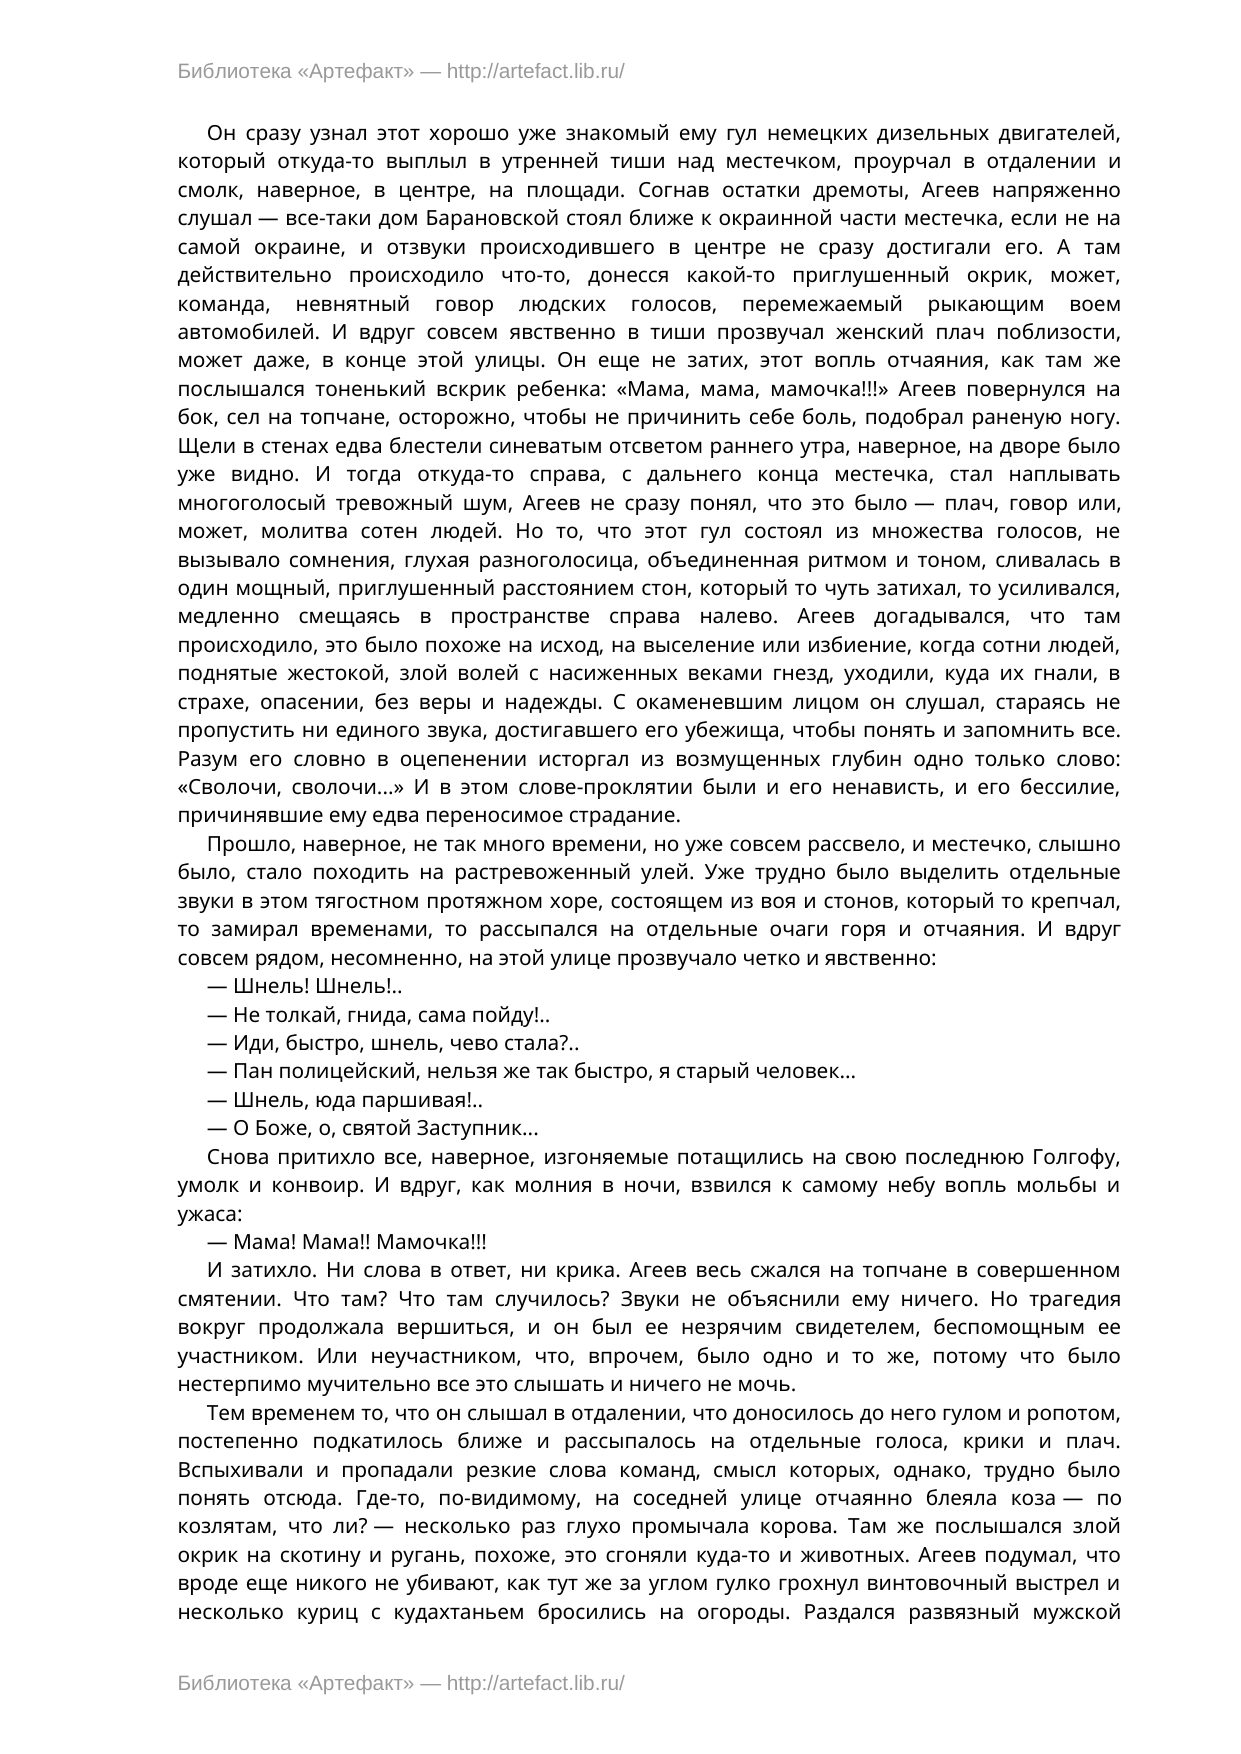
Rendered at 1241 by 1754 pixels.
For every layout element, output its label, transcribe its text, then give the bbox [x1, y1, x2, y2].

text Прошло, наверное, не так много времени, но уже совсем рассвело, и местечко, слышно было, стало походить на растревоженный улей. Уже трудно было выделить отдельные звуки в этом тягостном протяжном хоре, состоящем из воя и стонов, который то крепчал, то замирал временами, то рассыпался на отдельные очаги горя и отчаяния. И вдруг совсем рядом, несомненно, на этой улице прозвучало четко и явственно: [177, 829, 1122, 971]
text — Иди, быстро, шнель, чево стала?.. [177, 1028, 1122, 1057]
text — Шнель, юда паршивая!.. [177, 1085, 1122, 1113]
text Он сразу узнал этот хорошо уже знакомый ему гул немецких дизельных двигателей, который откуда-то выплыл в утренней тиши над местечком, проурчал в отдалении и смолк, наверное, в центре, на площади. Согнав остатки дремоты, Агеев напряженно слушал — все-таки дом Барановской стоял ближе к окраинной части местечка, если не на самой окраине, и отзвуки происходившего в центре не сразу достигали его. А там действительно происходило что-то, донесся какой-то приглушенный окрик, может, команда, невнятный говор людских голосов, перемежаемый рыкающим воем автомобилей. И вдруг совсем явственно в тиши прозвучал женский плач поблизости, может даже, в конце этой улицы. Он еще не затих, этот вопль отчаяния, как там же послышался тоненький вскрик ребенка: «Мама, мама, мамочка!!!» Агеев повернулся на бок, сел на топчане, осторожно, чтобы не причинить себе боль, подобрал раненую ногу. Щели в стенах едва блестели синеватым отсветом раннего утра, наверное, на дворе было уже видно. И тогда откуда-то справа, с дальнего конца местечка, стал наплывать многоголосый тревожный шум, Агеев не сразу понял, что это было — плач, говор или, может, молитва сотен людей. Но то, что этот гул состоял из множества голосов, не вызывало сомнения, глухая разноголосица, объединенная ритмом и тоном, сливалась в один мощный, приглушенный расстоянием стон, который то чуть затихал, то усиливался, медленно смещаясь в пространстве справа налево. Агеев догадывался, что там происходило, это было похоже на исход, на выселение или избиение, когда сотни людей, поднятые жестокой, злой волей с насиженных веками гнезд, уходили, куда их гнали, в страхе, опасении, без веры и надежды. С окаменевшим лицом он слушал, стараясь не пропустить ни единого звука, достигавшего его убежища, чтобы понять и запомнить все. Разум его словно в оцепенении исторгал из возмущенных глубин одно только слово: «Сволочи, сволочи...» И в этом слове-проклятии были и его ненависть, и его бессилие, причинявшие ему едва переносимое страдание. [177, 118, 1122, 829]
text И затихло. Ни слова в ответ, ни крика. Агеев весь сжался на топчане в совершенном смятении. Что там? Что там случилось? Звуки не объяснили ему ничего. Но трагедия вокруг продолжала вершиться, и он был ее незрячим свидетелем, беспомощным ее участником. Или неучастником, что, впрочем, было одно и то же, потому что было нестерпимо мучительно все это слышать и ничего не мочь. [177, 1256, 1122, 1398]
text — Шнель! Шнель!.. [177, 971, 1122, 1000]
text — Мама! Мама!! Мамочка!!! [177, 1227, 1122, 1256]
text — Пан полицейский, нельзя же так быстро, я старый человек... [177, 1057, 1122, 1085]
text Снова притихло все, наверное, изгоняемые потащились на свою последнюю Голгофу, умолк и конвоир. И вдруг, как молния в ночи, взвился к самому небу вопль мольбы и ужаса: [177, 1142, 1122, 1227]
text — Не толкай, гнида, сама пойду!.. [177, 1000, 1122, 1028]
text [177, 1398, 1122, 1625]
text — О Боже, о, святой Заступник... [177, 1113, 1122, 1142]
